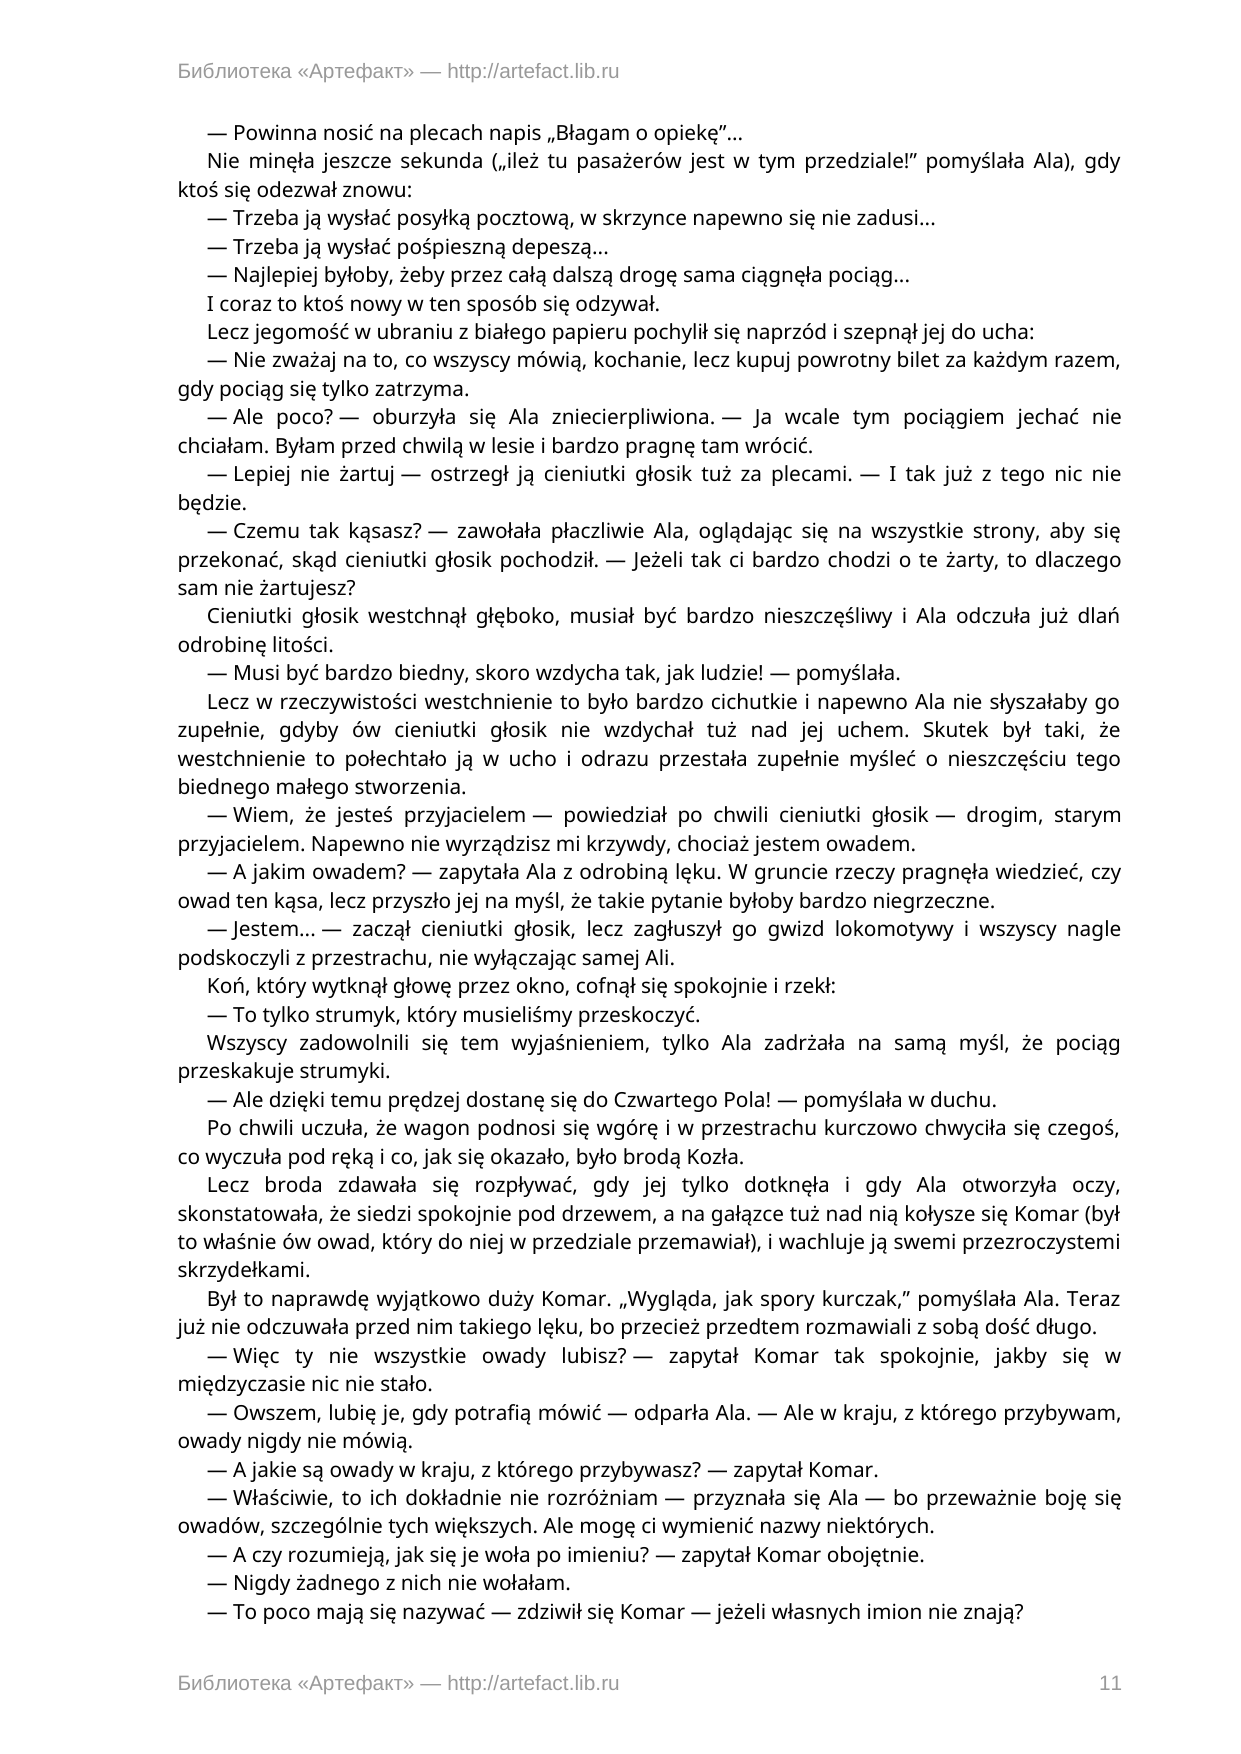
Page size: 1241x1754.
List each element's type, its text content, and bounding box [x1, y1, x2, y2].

text — Lepiej nie żartuj — ostrzegł ją cieniutki głosik tuż za plecami. — I tak już z tego nic nie będzie. [177, 459, 1122, 516]
text — To poco mają się nazywać — zdziwił się Komar — jeżeli własnych imion nie znają? [177, 1597, 1122, 1625]
text — To tylko strumyk, który musieliśmy przeskoczyć. [177, 1000, 1122, 1028]
text Lecz w rzeczywistości westchnienie to było bardzo cichutkie i napewno Ala nie słyszałaby go zupełnie, gdyby ów cieniutki głosik nie wzdychał tuż nad jej uchem. Skutek był taki, że westchnienie to połechtało ją w ucho i odrazu przestała zupełnie myśleć o nieszczęściu tego biednego małego stworzenia. [177, 687, 1122, 801]
text — Jestem... — zaczął cieniutki głosik, lecz zagłuszył go gwizd lokomotywy i wszyscy nagle podskoczyli z przestrachu, nie wyłączając samej Ali. [177, 914, 1122, 971]
text — Najlepiej byłoby, żeby przez całą dalszą drogę sama ciągnęła pociąg... [177, 260, 1122, 289]
text Koń, który wytknął głowę przez okno, cofnął się spokojnie i rzekł: [177, 971, 1122, 1000]
text — Trzeba ją wysłać pośpieszną depeszą... [177, 232, 1122, 260]
text — Czemu tak kąsasz? — zawołała płaczliwie Ala, oglądając się na wszystkie strony, aby się przekonać, skąd cieniutki głosik pochodził. — Jeżeli tak ci bardzo chodzi o te żarty, to dlaczego sam nie żartujesz? [177, 516, 1122, 602]
text Po chwili uczuła, że wagon podnosi się wgórę i w przestrachu kurczowo chwyciła się czegoś, co wyczuła pod ręką i co, jak się okazało, było brodą Kozła. [177, 1113, 1122, 1170]
text — Nie zważaj na to, co wszyscy mówią, kochanie, lecz kupuj powrotny bilet za każdym razem, gdy pociąg się tylko zatrzyma. [177, 346, 1122, 402]
text — Nigdy żadnego z nich nie wołałam. [177, 1568, 1122, 1597]
text — A jakim owadem? — zapytała Ala z odrobiną lęku. W gruncie rzeczy pragnęła wiedzieć, czy owad ten kąsa, lecz przyszło jej na myśl, że takie pytanie byłoby bardzo niegrzeczne. [177, 857, 1122, 914]
text — Owszem, lubię je, gdy potrafią mówić — odparła Ala. — Ale w kraju, z którego przybywam, owady nigdy nie mówią. [177, 1398, 1122, 1455]
text — A czy rozumieją, jak się je woła po imieniu? — zapytał Komar obojętnie. [177, 1540, 1122, 1568]
text Nie minęła jeszcze sekunda („ileż tu pasażerów jest w tym przedziale!” pomyślała Ala), gdy ktoś się odezwał znowu: [177, 147, 1122, 203]
text Cieniutki głosik westchnął głęboko, musiał być bardzo nieszczęśliwy i Ala odczuła już dlań odrobinę litości. [177, 602, 1122, 658]
text — Wiem, że jesteś przyjacielem — powiedział po chwili cieniutki głosik — drogim, starym przyjacielem. Napewno nie wyrządzisz mi krzywdy, chociaż jestem owadem. [177, 801, 1122, 857]
text — Powinna nosić na plecach napis „Błagam o opiekę”... [177, 118, 1122, 147]
text — Musi być bardzo biedny, skoro wzdycha tak, jak ludzie! — pomyślała. [177, 658, 1122, 687]
text Lecz broda zdawała się rozpływać, gdy jej tylko dotknęła i gdy Ala otworzyła oczy, skonstatowała, że siedzi spokojnie pod drzewem, a na gałązce tuż nad nią kołysze się Komar (był to właśnie ów owad, który do niej w przedziale przemawiał), i wachluje ją swemi przezroczystemi skrzydełkami. [177, 1170, 1122, 1284]
text — Trzeba ją wysłać posyłką pocztową, w skrzynce napewno się nie zadusi... [177, 203, 1122, 232]
text — Ale poco? — oburzyła się Ala zniecierpliwiona. — Ja wcale tym pociągiem jechać nie chciałam. Byłam przed chwilą w lesie i bardzo pragnę tam wrócić. [177, 402, 1122, 459]
text I coraz to ktoś nowy w ten sposób się odzywał. [177, 289, 1122, 317]
text — Więc ty nie wszystkie owady lubisz? — zapytał Komar tak spokojnie, jakby się w międzyczasie nic nie stało. [177, 1341, 1122, 1398]
text — A jakie są owady w kraju, z którego przybywasz? — zapytał Komar. [177, 1455, 1122, 1483]
text — Ale dzięki temu prędzej dostanę się do Czwartego Pola! — pomyślała w duchu. [177, 1085, 1122, 1113]
text Wszyscy zadowolnili się tem wyjaśnieniem, tylko Ala zadrżała na samą myśl, że pociąg przeskakuje strumyki. [177, 1028, 1122, 1085]
text — Właściwie, to ich dokładnie nie rozróżniam — przyznała się Ala — bo przeważnie boję się owadów, szczególnie tych większych. Ale mogę ci wymienić nazwy niektórych. [177, 1483, 1122, 1540]
text Był to naprawdę wyjątkowo duży Komar. „Wygląda, jak spory kurczak,” pomyślała Ala. Teraz już nie odczuwała przed nim takiego lęku, bo przecież przedtem rozmawiali z sobą dość długo. [177, 1284, 1122, 1341]
text Lecz jegomość w ubraniu z białego papieru pochylił się naprzód i szepnął jej do ucha: [177, 317, 1122, 346]
